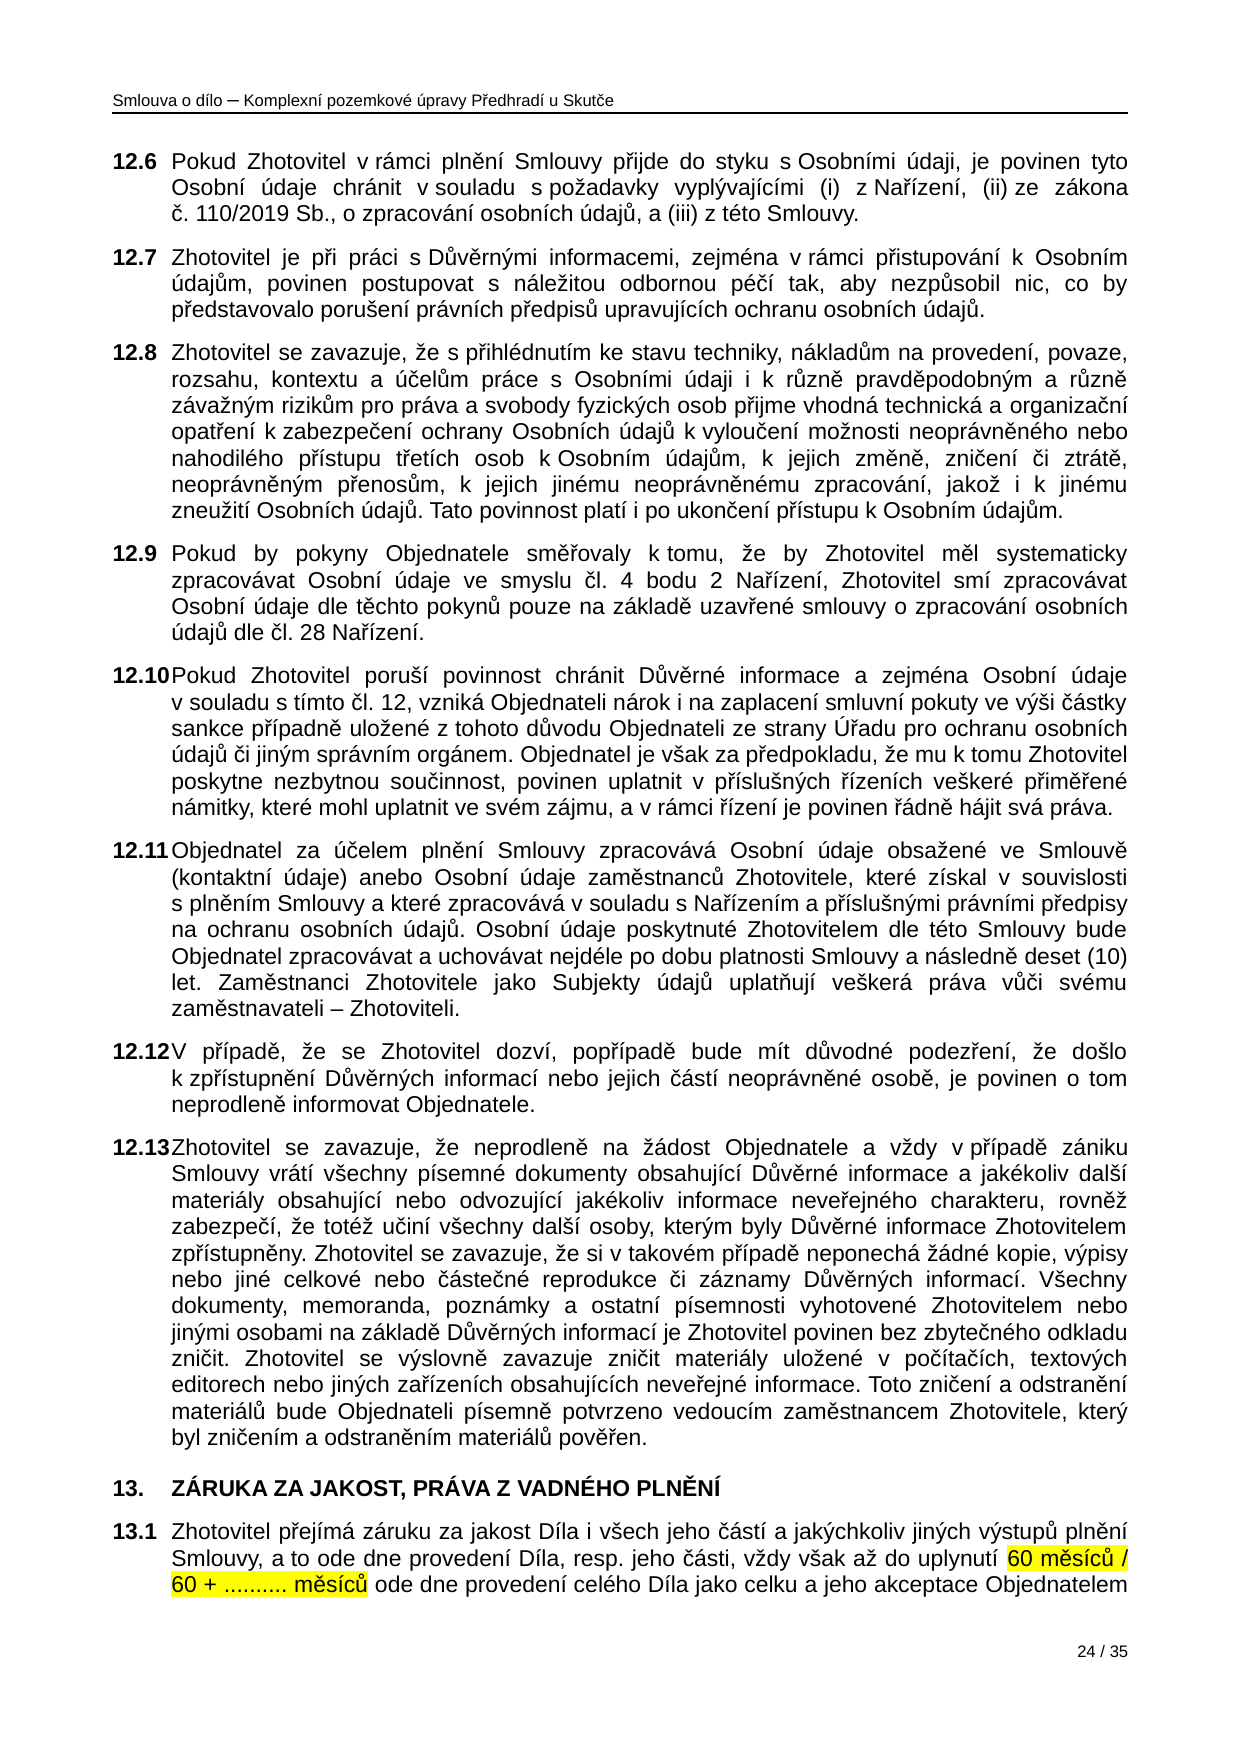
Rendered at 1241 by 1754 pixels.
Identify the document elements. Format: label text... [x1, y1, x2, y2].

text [112, 1518, 1128, 1597]
text Pokud Zhotovitel v rámci plnění Smlouvy přijde do styku s Osobními údaji, je povinen tyto Osobní údaje chránit v souladu s požadavky vyplývajícími (i) z Nařízení, (ii) ze zákona č. 110/2019 Sb., o zpracování osobních údajů, a (iii) z této Smlouvy. [112, 148, 1128, 227]
text Objednatel za účelem plnění Smlouvy zpracovává Osobní údaje obsažené ve Smlouvě (kontaktní údaje) anebo Osobní údaje zaměstnanců Zhotovitele, které získal v souvislosti s plněním Smlouvy a které zpracovává v souladu s Nařízením a příslušnými právními předpisy na ochranu osobních údajů. Osobní údaje poskytnuté Zhotovitelem dle této Smlouvy bude Objednatel zpracovávat a uchovávat nejdéle po dobu platnosti Smlouvy a následně deset (10) let. Zaměstnanci Zhotovitele jako Subjekty údajů uplatňují veškerá práva vůči svému zaměstnavateli – Zhotoviteli. [112, 837, 1128, 1022]
text Zhotovitel je při práci s Důvěrnými informacemi, zejména v rámci přistupování k Osobním údajům, povinen postupovat s náležitou odbornou péčí tak, aby nezpůsobil nic, co by představovalo porušení právních předpisů upravujících ochranu osobních údajů. [112, 243, 1128, 322]
text Zhotovitel se zavazuje, že s přihlédnutím ke stavu techniky, nákladům na provedení, povaze, rozsahu, kontextu a účelům práce s Osobními údaji i k různě pravděpodobným a různě závažným rizikům pro práva a svobody fyzických osob přijme vhodná technická a organizační opatření k zabezpečení ochrany Osobních údajů k vyloučení možnosti neoprávněného nebo nahodilého přístupu třetích osob k Osobním údajům, k jejich změně, zničení či ztrátě, neoprávněným přenosům, k jejich jinému neoprávněnému zpracování, jakož i k jinému zneužití Osobních údajů. Tato povinnost platí i po ukončení přístupu k Osobním údajům. [112, 339, 1128, 524]
text Pokud by pokyny Objednatele směřovaly k tomu, že by Zhotovitel měl systematicky zpracovávat Osobní údaje ve smyslu čl. 4 bodu 2 Nařízení, Zhotovitel smí zpracovávat Osobní údaje dle těchto pokynů pouze na základě uzavřené smlouvy o zpracování osobních údajů dle čl. 28 Nařízení. [112, 540, 1128, 646]
text Pokud Zhotovitel poruší povinnost chránit Důvěrné informace a zejména Osobní údaje v souladu s tímto čl. 12, vzniká Objednateli nárok i na zaplacení smluvní pokuty ve výši částky sankce případně uložené z tohoto důvodu Objednateli ze strany Úřadu pro ochranu osobních údajů či jiným správním orgánem. Objednatel je však za předpokladu, že mu k tomu Zhotovitel poskytne nezbytnou součinnost, povinen uplatnit v příslušných řízeních veškeré přiměřené námitky, které mohl uplatnit ve svém zájmu, a v rámci řízení je povinen řádně hájit svá práva. [112, 662, 1128, 821]
text Záruka za jakost, práva z vadného plnění [112, 1475, 1128, 1502]
text V případě, že se Zhotovitel dozví, popřípadě bude mít důvodné podezření, že došlo k zpřístupnění Důvěrných informací nebo jejich částí neoprávněné osobě, je povinen o tom neprodleně informovat Objednatele. [112, 1038, 1128, 1117]
text Zhotovitel se zavazuje, že neprodleně na žádost Objednatele a vždy v případě zániku Smlouvy vrátí všechny písemné dokumenty obsahující Důvěrné informace a jakékoliv další materiály obsahující nebo odvozující jakékoliv informace neveřejného charakteru, rovněž zabezpečí, že totéž učiní všechny další osoby, kterým byly Důvěrné informace Zhotovitelem zpřístupněny. Zhotovitel se zavazuje, že si v takovém případě neponechá žádné kopie, výpisy nebo jiné celkové nebo částečné reprodukce či záznamy Důvěrných informací. Všechny dokumenty, memoranda, poznámky a ostatní písemnosti vyhotovené Zhotovitelem nebo jinými osobami na základě Důvěrných informací je Zhotovitel povinen bez zbytečného odkladu zničit. Zhotovitel se výslovně zavazuje zničit materiály uložené v počítačích, textových editorech nebo jiných zařízeních obsahujících neveřejné informace. Toto zničení a odstranění materiálů bude Objednateli písemně potvrzeno vedoucím zaměstnancem Zhotovitele, který byl zničením a odstraněním materiálů pověřen. [112, 1134, 1128, 1450]
